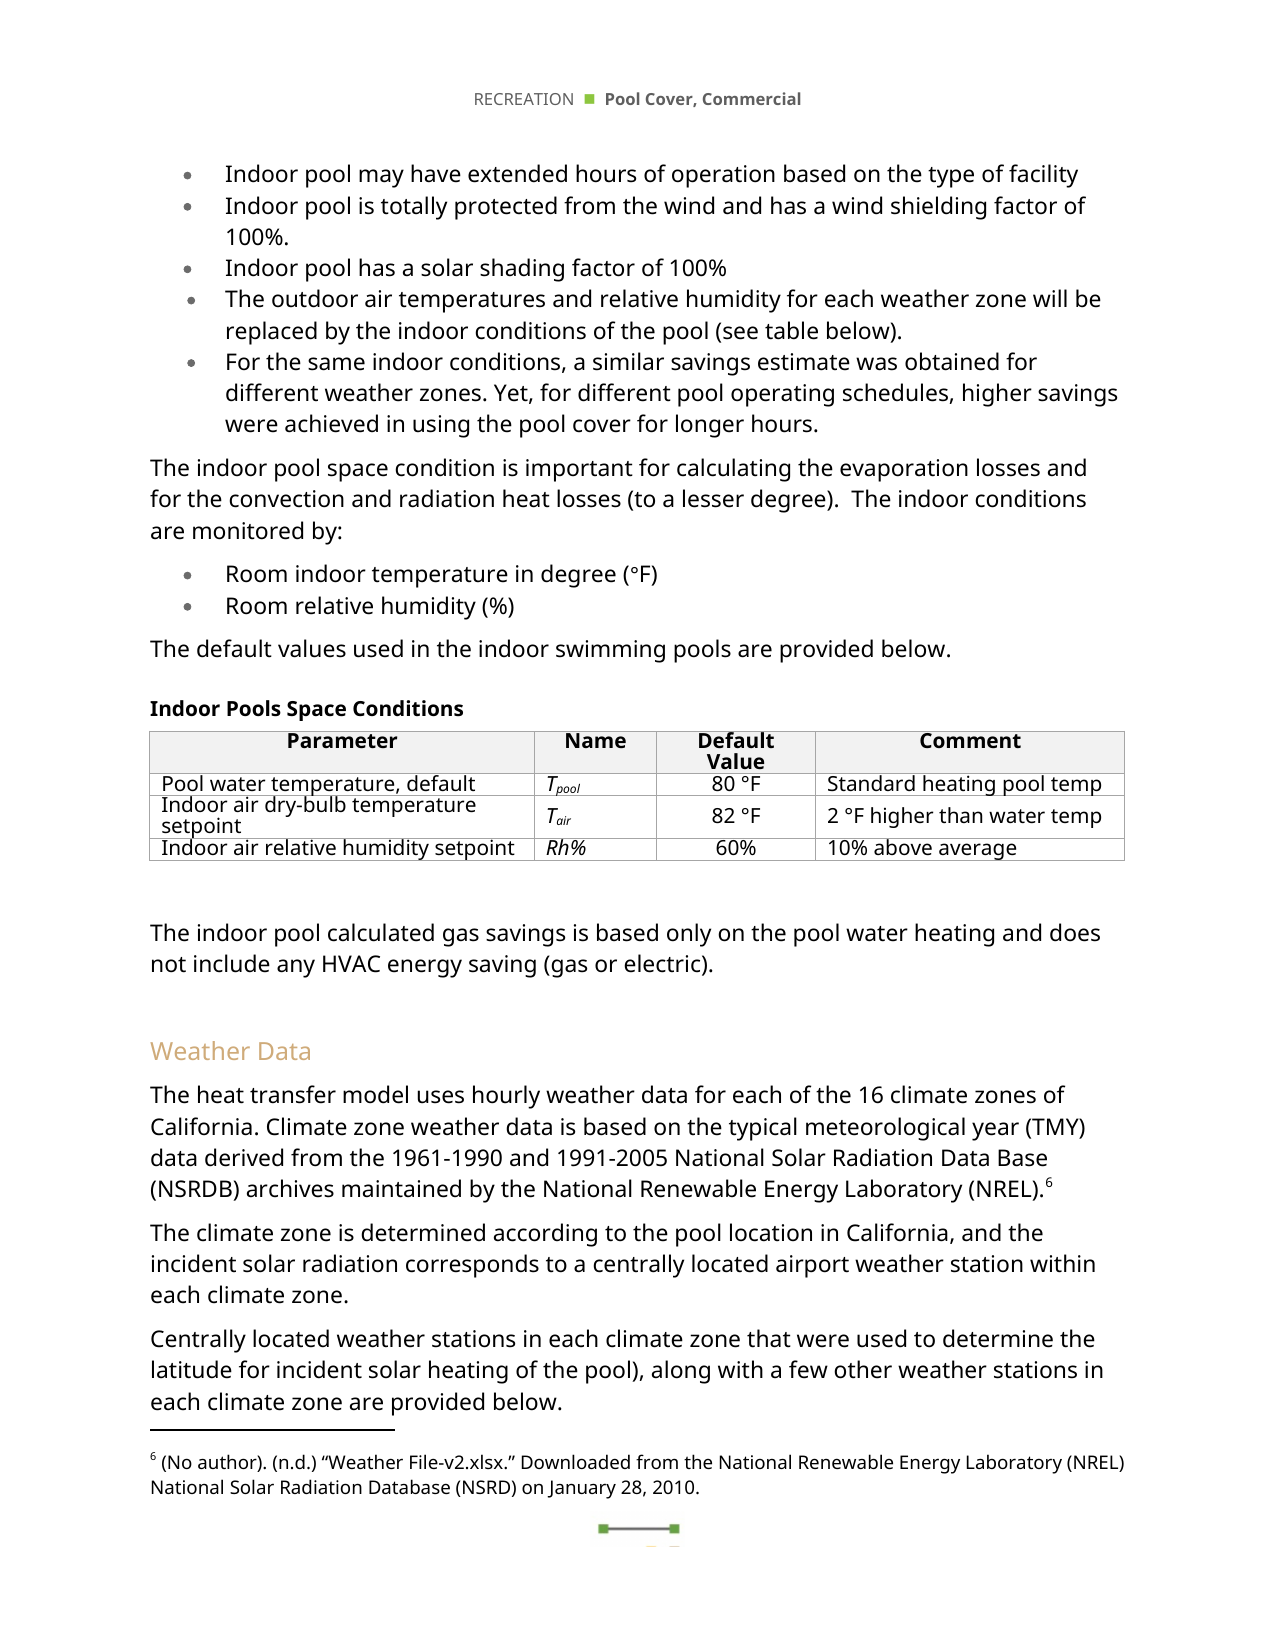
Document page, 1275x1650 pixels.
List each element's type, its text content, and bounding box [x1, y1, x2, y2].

table_cell Tpool [535, 774, 656, 795]
table_cell Indoor air dry-bulb temperature setpoint [150, 796, 534, 838]
text The heat transfer model uses hourly weather data for each of the 16 climate zones of California. Climate zone weather data is based on the typical meteorological year (TMY) data derived from the 1961-1990 and 1991-2005 National Solar Radiation Data Base (NSRDB) archives maintained by the National Renewable Energy Laboratory (NREL). [150, 1079, 1125, 1204]
list The outdoor air temperatures and relative humidity for each weather zone will be replaced by the indoor conditions of the pool (see table below). [187, 283, 1125, 346]
list Room indoor temperature in degree (°F) [184, 558, 1125, 589]
table_cell 80 °F [657, 774, 815, 795]
list Room relative humidity (%) [184, 589, 1125, 621]
list For the same indoor conditions, a similar savings estimate was obtained for different weather zones. Yet, for different pool operating schedules, higher savings were achieved in using the pool cover for longer hours. [187, 346, 1125, 439]
table_cell Tair [535, 796, 656, 838]
table_cell Indoor air relative humidity setpoint [150, 839, 534, 860]
text The indoor pool calculated gas savings is based only on the pool water heating and does not include any HVAC energy saving (gas or electric). [150, 917, 1125, 979]
list Indoor pool has a solar shading factor of 100% [184, 252, 1125, 283]
table_header Default Value [657, 732, 815, 773]
list Indoor pool may have extended hours of operation based on the type of facility [184, 158, 1125, 189]
table_cell Pool water temperature, default [150, 774, 534, 795]
table_header Parameter [150, 732, 534, 773]
table_cell 2 °F higher than water temp [816, 796, 1124, 838]
text Centrally located weather stations in each climate zone that were used to determine the latitude for incident solar heating of the pool), along with a few other weather stations in each climate zone are provided below. [150, 1323, 1125, 1417]
table_cell 10% above average [816, 839, 1124, 860]
subtitle Weather Data [150, 1036, 1125, 1067]
table_header Name [535, 732, 656, 773]
table_header Comment [816, 732, 1124, 773]
table_cell 60% [657, 839, 815, 860]
list Indoor pool is totally protected from the wind and has a wind shielding factor of 100%. [184, 189, 1125, 252]
text The climate zone is determined according to the pool location in California, and the incident solar radiation corresponds to a centrally located airport weather station within each climate zone. [150, 1217, 1125, 1311]
table_cell Rh% [535, 839, 656, 860]
text Indoor Pools Space Conditions [150, 694, 1125, 722]
picture [589, 1512, 684, 1547]
table_cell 82 °F [657, 796, 815, 838]
table_cell Standard heating pool temp [816, 774, 1124, 795]
text The indoor pool space condition is important for calculating the evaporation losses and for the convection and radiation heat losses (to a lesser degree). The indoor conditions are monitored by: [150, 452, 1125, 546]
text The default values used in the indoor swimming pools are provided below. [150, 633, 1125, 664]
